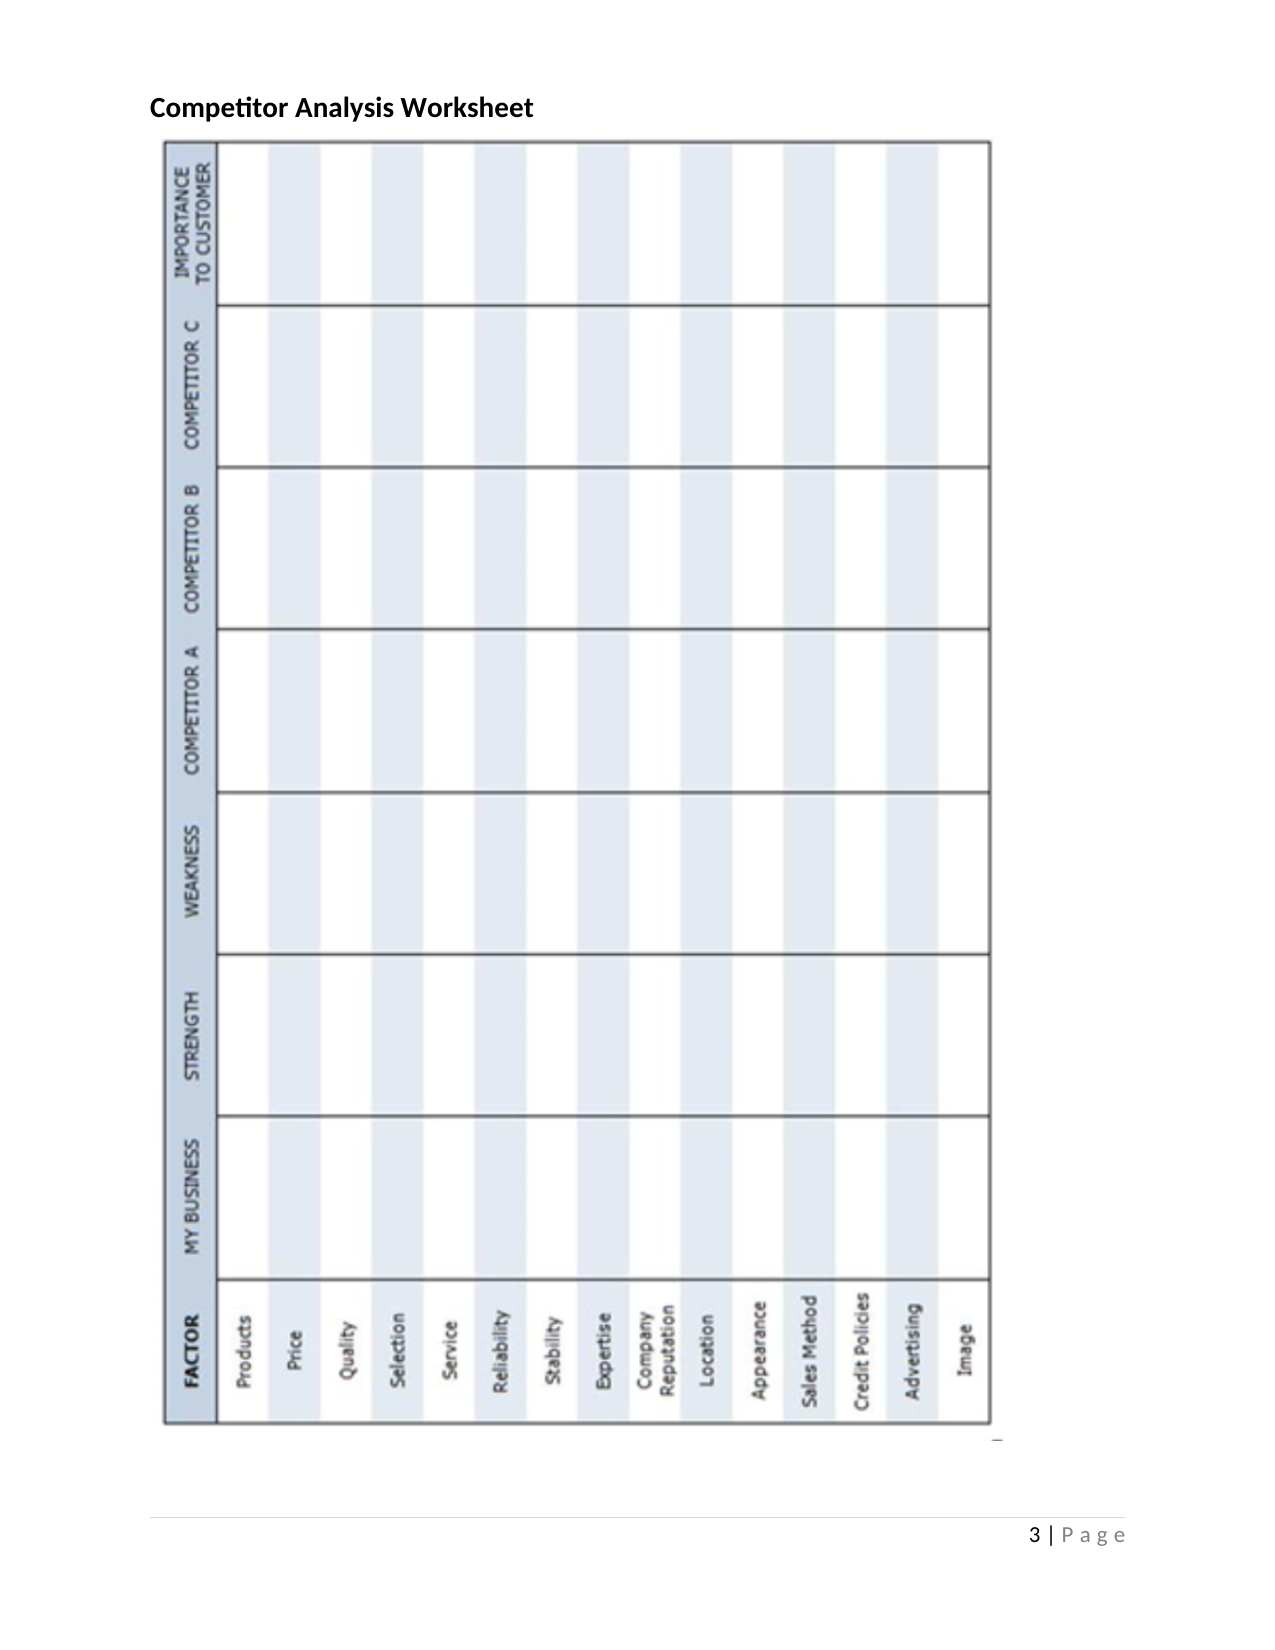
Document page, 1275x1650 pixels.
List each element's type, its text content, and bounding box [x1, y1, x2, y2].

picture [151, 131, 1009, 1441]
